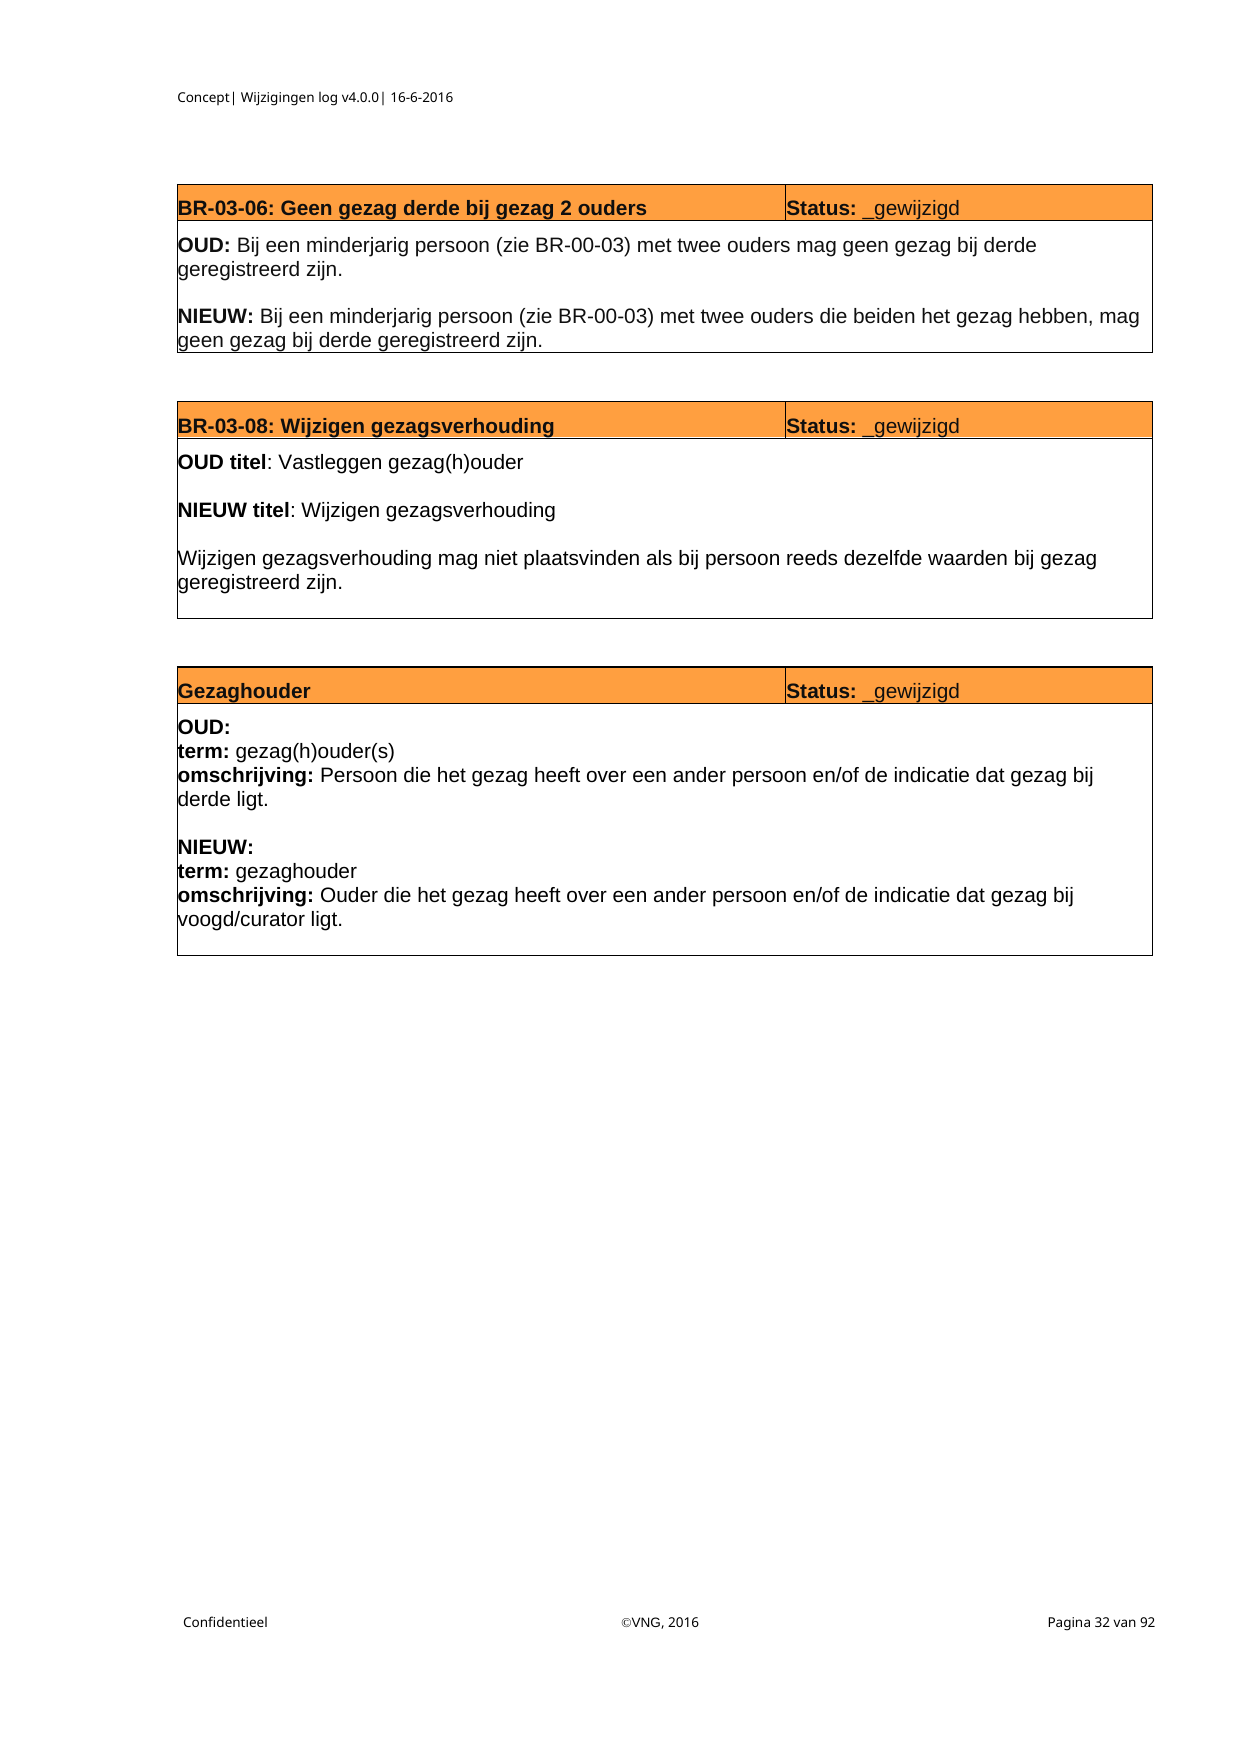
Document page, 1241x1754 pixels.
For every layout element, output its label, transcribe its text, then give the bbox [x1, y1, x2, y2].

table_header Status: _gewijzigd [786, 668, 1152, 703]
table_cell OUD: Bij een minderjarig persoon (zie BR-00-03) met twee ouders mag geen gezag bij derde geregistreerd zijn. NIEUW: Bij een minderjarig persoon (zie BR-00-03) met twee ouders die beiden het gezag hebben, mag geen gezag bij derde geregistreerd zijn. [178, 221, 1152, 352]
table_header BR-03-06: Geen gezag derde bij gezag 2 ouders [178, 185, 785, 220]
table_header Status: _gewijzigd [786, 185, 1152, 220]
table_header Gezaghouder [178, 668, 785, 703]
table_cell OUD: term: gezag(h)ouder(s) omschrijving: Persoon die het gezag heeft over een ander persoon en/of de indicatie dat gezag bij derde ligt. NIEUW: term: gezaghouder omschrijving: Ouder die het gezag heeft over een ander persoon en/of de indicatie dat gezag bij voogd/curator ligt. [178, 704, 1152, 954]
table_header BR-03-08: Wijzigen gezagsverhouding [178, 402, 785, 437]
table_cell OUD titel: Vastleggen gezag(h)ouder NIEUW titel: Wijzigen gezagsverhouding Wijzigen gezagsverhouding mag niet plaatsvinden als bij persoon reeds dezelfde waarden bij gezag geregistreerd zijn. [178, 439, 1152, 617]
table_header Status: _gewijzigd [786, 402, 1152, 437]
